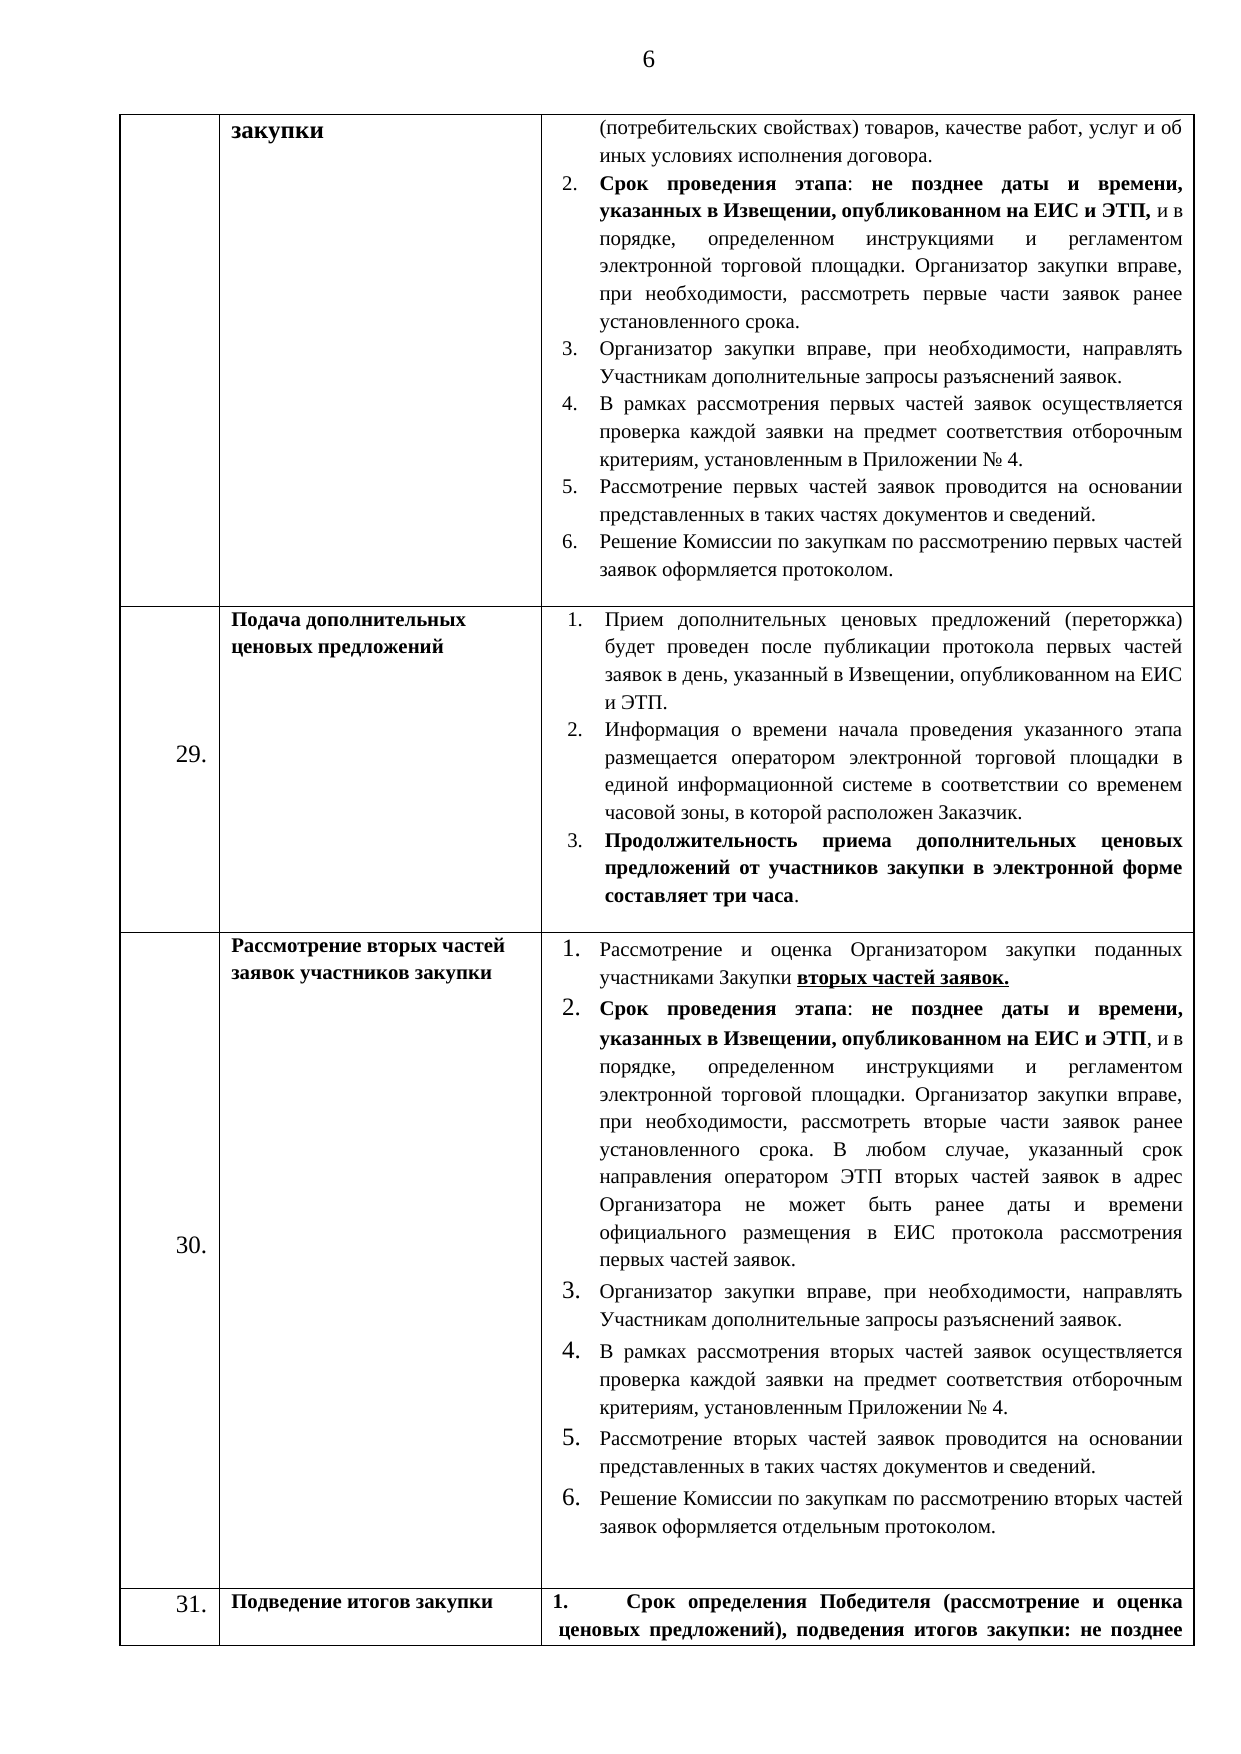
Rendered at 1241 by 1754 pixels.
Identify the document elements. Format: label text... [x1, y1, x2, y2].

table_cell [121, 115, 219, 606]
table_cell [121, 607, 219, 932]
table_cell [542, 115, 1193, 606]
table_cell Подача дополнительных ценовых предложений [220, 607, 541, 932]
table_cell [121, 933, 219, 1588]
table_cell Прием дополнительных ценовых предложений (переторжка) будет проведен после публикации протокола первых частей заявок в день, указанный в Извещении, опубликованном на ЕИС и ЭТП. Информация о времени начала проведения указанного этапа размещается оператором электронной торговой площадки в единой информационной системе в соответствии со временем часовой зоны, в которой расположен Заказчик. Продолжительность приема дополнительных ценовых предложений от участников закупки в электронной форме составляет три часа. [542, 607, 1193, 932]
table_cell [220, 115, 541, 606]
table_cell Рассмотрение и оценка Организатором закупки поданных участниками Закупки вторых частей заявок. Срок проведения этапа: не позднее даты и времени, указанных в Извещении, опубликованном на ЕИС и ЭТП, и в порядке, определенном инструкциями и регламентом электронной торговой площадки. Организатор закупки вправе, при необходимости, рассмотреть вторые части заявок ранее установленного срока. В любом случае, указанный срок направления оператором ЭТП вторых частей заявок в адрес Организатора не может быть ранее даты и времени официального размещения в ЕИС протокола рассмотрения первых частей заявок. Организатор закупки вправе, при необходимости, направлять Участникам дополнительные запросы разъяснений заявок. В рамках рассмотрения вторых частей заявок осуществляется проверка каждой заявки на предмет соответствия отборочным критериям, установленным Приложении № 4. Рассмотрение вторых частей заявок проводится на основании представленных в таких частях документов и сведений. Решение Комиссии по закупкам по рассмотрению вторых частей заявок оформляется отдельным протоколом. [542, 933, 1193, 1588]
table_cell Рассмотрение вторых частей заявок участников закупки [220, 933, 541, 1588]
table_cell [220, 1589, 541, 1645]
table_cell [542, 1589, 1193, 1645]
table_cell [121, 1589, 219, 1645]
